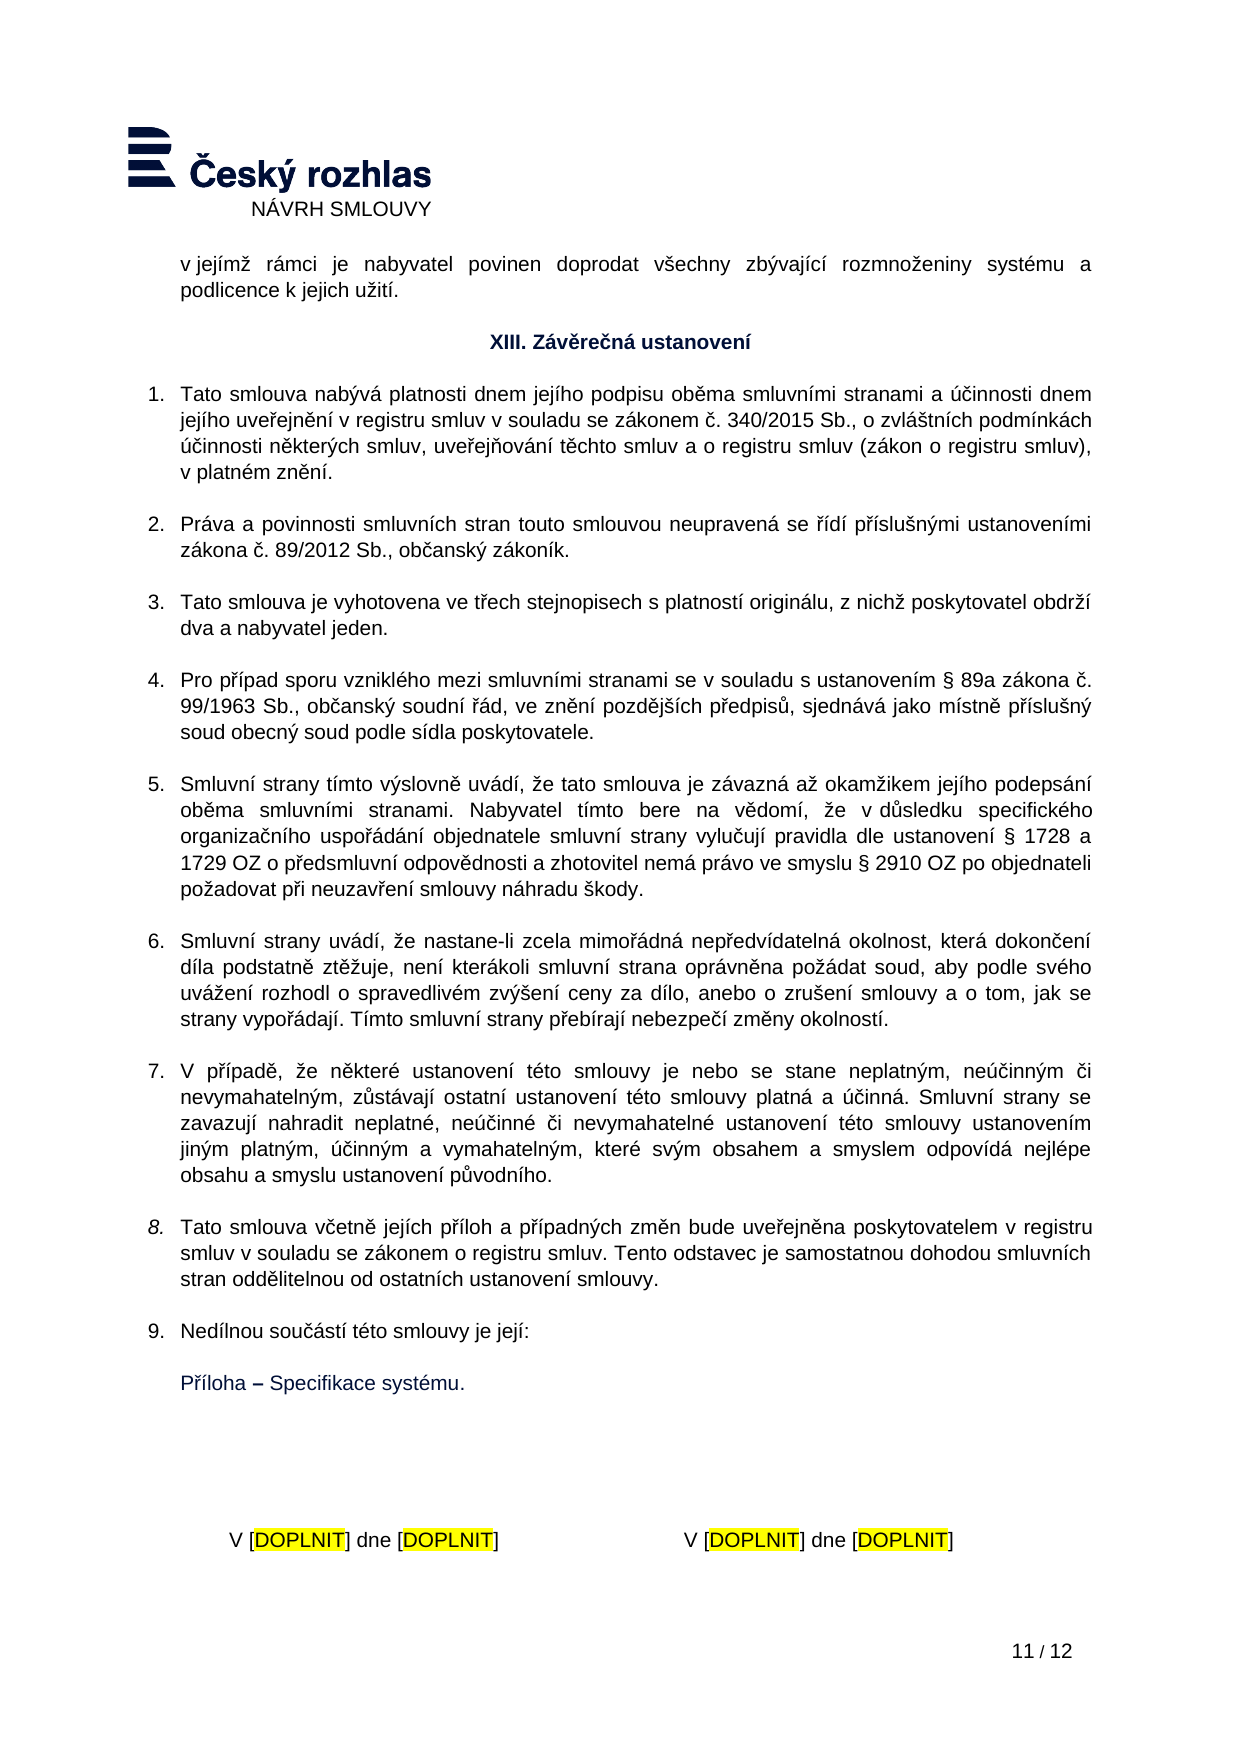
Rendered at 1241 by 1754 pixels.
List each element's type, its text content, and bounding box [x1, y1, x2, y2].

table_header V [DOPLNIT] dne [DOPLNIT] [136, 1474, 591, 1552]
list Pro případ sporu vzniklého mezi smluvními stranami se v souladu s ustanovením § 89a zákona č. 99/1963 Sb., občanský soudní řád, ve znění pozdějších předpisů, sjednává jako místně příslušný soud obecný soud podle sídla poskytovatele. [148, 667, 1093, 745]
picture [128, 127, 431, 193]
subtitle Závěrečná ustanovení [148, 328, 1093, 354]
subtitle Příloha – Specifikace systému. [148, 1370, 1093, 1396]
list Smluvní strany uvádí, že nastane-li zcela mimořádná nepředvídatelná okolnost, která dokončení díla podstatně ztěžuje, není kterákoli smluvní strana oprávněna požádat soud, aby podle svého uvážení rozhodl o spravedlivém zvýšení ceny za dílo, anebo o zrušení smlouvy a o tom, jak se strany vypořádají. Tímto smluvní strany přebírají nebezpečí změny okolností. [148, 927, 1093, 1031]
list Tato smlouva včetně jejích příloh a případných změn bude uveřejněna poskytovatelem v registru smluv v souladu se zákonem o registru smluv. Tento odstavec je samostatnou dohodou smluvních stran oddělitelnou od ostatních ustanovení smlouvy. [148, 1214, 1093, 1292]
table_header V [DOPLNIT] dne [DOPLNIT] [591, 1474, 1046, 1552]
list Smluvní strany tímto výslovně uvádí, že tato smlouva je závazná až okamžikem jejího podepsání oběma smluvními stranami. Nabyvatel tímto bere na vědomí, že v důsledku specifického organizačního uspořádání objednatele smluvní strany vylučují pravidla dle ustanovení § 1728 a 1729 OZ o předsmluvní odpovědnosti a zhotovitel nemá právo ve smyslu § 2910 OZ po objednateli požadovat při neuzavření smlouvy náhradu škody. [148, 771, 1093, 901]
list Práva a povinnosti smluvních stran touto smlouvou neupravená se řídí příslušnými ustanoveními zákona č. 89/2012 Sb., občanský zákoník. [148, 511, 1093, 563]
list V případě, že některé ustanovení této smlouvy je nebo se stane neplatným, neúčinným či nevymahatelným, zůstávají ostatní ustanovení této smlouvy platná a účinná. Smluvní strany se zavazují nahradit neplatné, neúčinné či nevymahatelné ustanovení této smlouvy ustanovením jiným platným, účinným a vymahatelným, které svým obsahem a smyslem odpovídá nejlépe obsahu a smyslu ustanovení původního. [148, 1057, 1093, 1188]
list Nedílnou součástí této smlouvy je její: [148, 1318, 1093, 1344]
list Tato smlouva nabývá platnosti dnem jejího podpisu oběma smluvními stranami a účinnosti dnem jejího uveřejnění v registru smluv v souladu se zákonem č. 340/2015 Sb., o zvláštních podmínkách účinnosti některých smluv, uveřejňování těchto smluv a o registru smluv (zákon o registru smluv), v platném znění. [148, 380, 1093, 484]
list Tato smlouva je vyhotovena ve třech stejnopisech s platností originálu, z nichž poskytovatel obdrží dva a nabyvatel jeden. [148, 589, 1093, 641]
